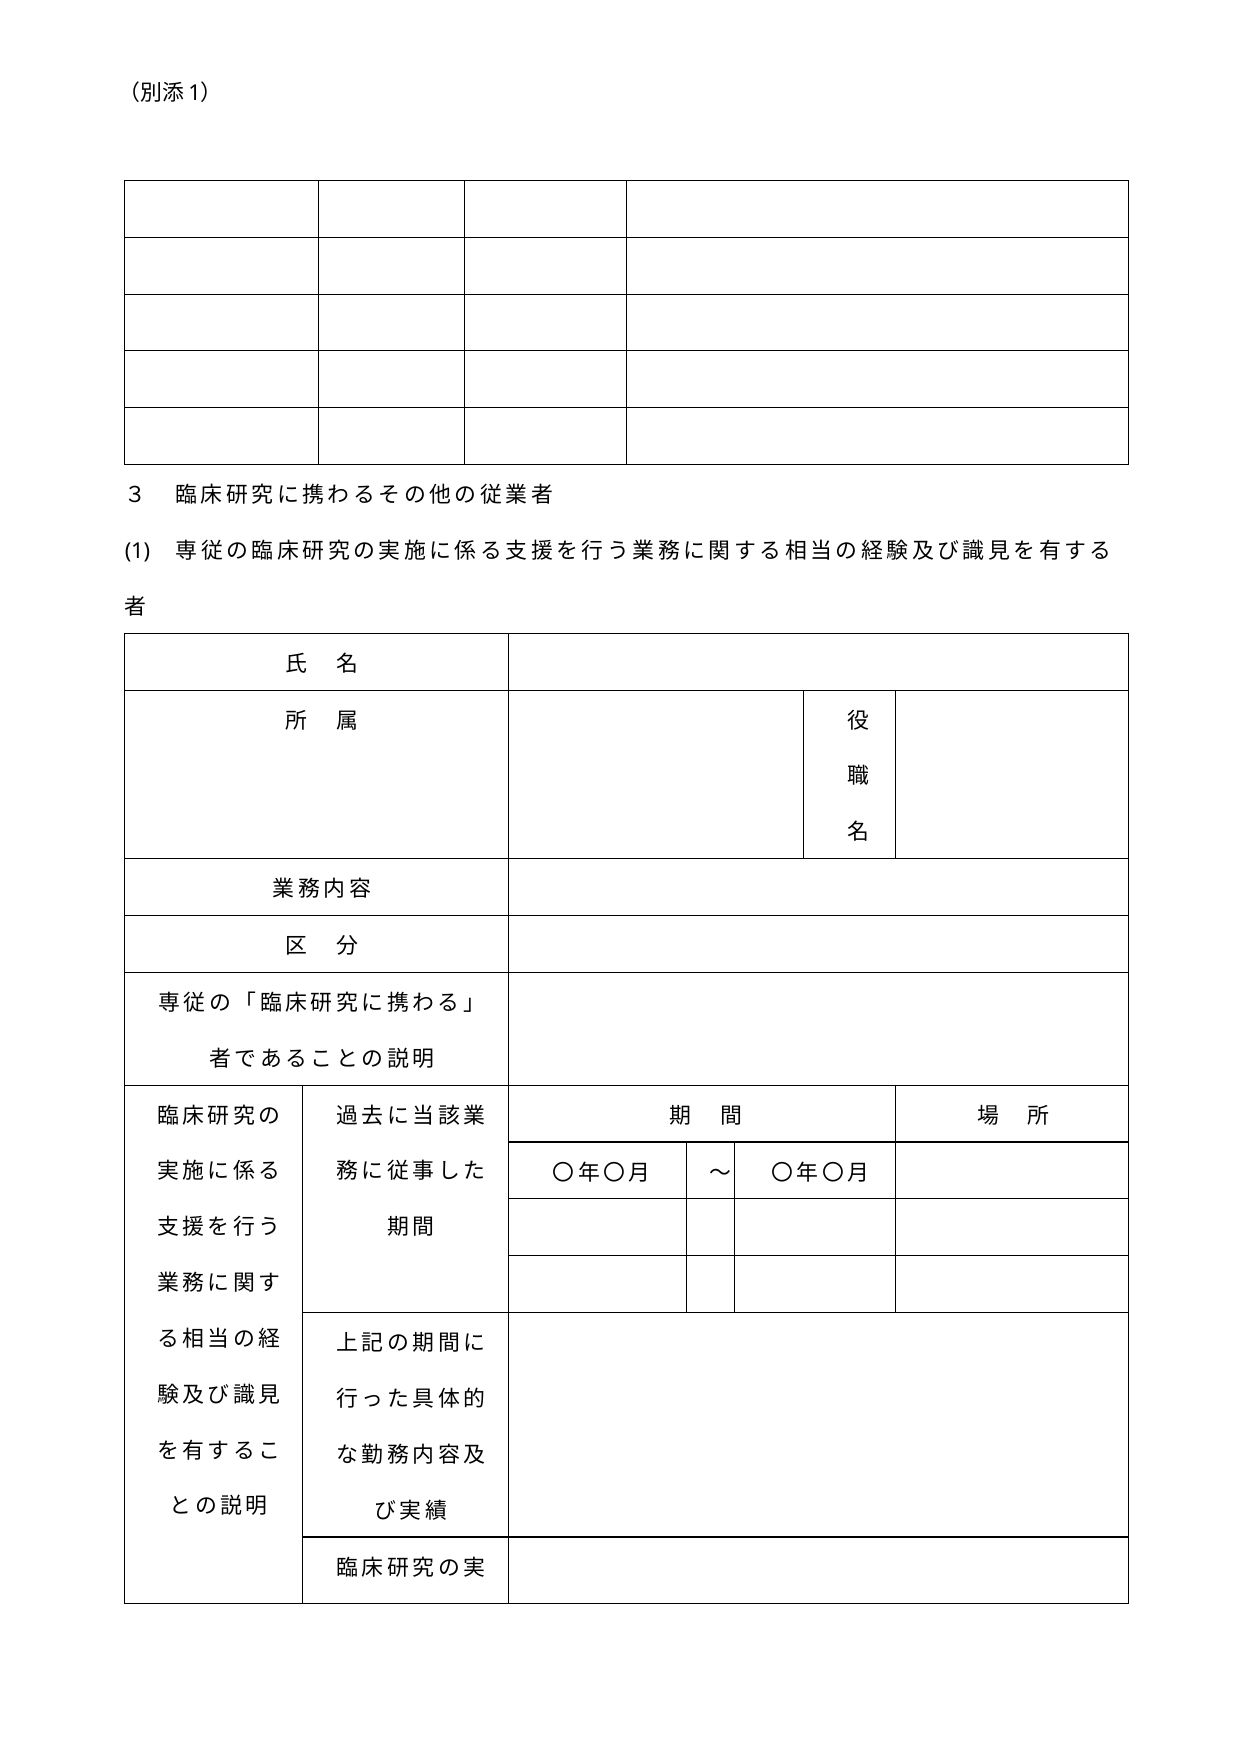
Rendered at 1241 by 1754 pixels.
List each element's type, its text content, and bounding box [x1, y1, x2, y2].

table_cell 過去に当該業務に従事した期間 [303, 1086, 508, 1312]
table_cell 所 属 [125, 691, 508, 858]
table_cell [125, 408, 318, 464]
table_cell [896, 1199, 1128, 1255]
table_cell 役職名 [804, 691, 895, 858]
table_cell 上記の期間に行った具体的な勤務内容及び実績 [303, 1313, 508, 1536]
table_cell [509, 1313, 1128, 1536]
table_cell 区 分 [125, 916, 508, 972]
table_cell [319, 295, 464, 350]
text ３ 臨床研究に携わるその他の従業者 [124, 465, 1116, 521]
table_cell 専従の「臨床研究に携わる」者であることの説明 [125, 973, 508, 1084]
table_cell [509, 859, 1128, 915]
table_cell [125, 181, 318, 237]
table_cell [465, 295, 626, 350]
table_cell 期 間 [509, 1086, 895, 1141]
table_cell [125, 295, 318, 350]
table_cell [319, 408, 464, 464]
table_cell ～ [687, 1143, 734, 1198]
table_cell [509, 1199, 686, 1255]
table_cell [319, 181, 464, 237]
table_header 氏 名 [125, 634, 508, 689]
table_cell 〇年〇月 [735, 1143, 895, 1198]
table_cell [687, 1256, 734, 1312]
table_cell [319, 238, 464, 293]
table_cell [509, 973, 1128, 1084]
table_cell [896, 691, 1128, 858]
table_cell [509, 1538, 1128, 1602]
table_cell 臨床研究の実施に係る支援を行う業務に関する相当の経験及び識見を有することの説明 [125, 1086, 302, 1602]
table_cell [465, 181, 626, 237]
table_cell [627, 351, 1128, 407]
table_header [509, 634, 1128, 689]
table_cell [627, 181, 1128, 237]
table_cell [627, 408, 1128, 464]
table_cell 業務内容 [125, 859, 508, 915]
table_cell 〇年〇月 [509, 1143, 686, 1198]
table_cell [125, 238, 318, 293]
table_cell [735, 1256, 895, 1312]
text (1) 専従の臨床研究の実施に係る支援を行う業務に関する相当の経験及び識見を有する者 [124, 521, 1116, 633]
table_cell [465, 238, 626, 293]
table_cell [687, 1199, 734, 1255]
table_cell 場 所 [896, 1086, 1128, 1141]
table_cell [627, 238, 1128, 293]
table_cell [465, 408, 626, 464]
table_cell [896, 1256, 1128, 1312]
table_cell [303, 1538, 508, 1602]
table_cell [125, 351, 318, 407]
table_cell [896, 1143, 1128, 1198]
table_cell [509, 691, 803, 858]
table_cell [509, 1256, 686, 1312]
table_cell [509, 916, 1128, 972]
table_cell [465, 351, 626, 407]
table_cell [627, 295, 1128, 350]
table_cell [319, 351, 464, 407]
table_cell [735, 1199, 895, 1255]
